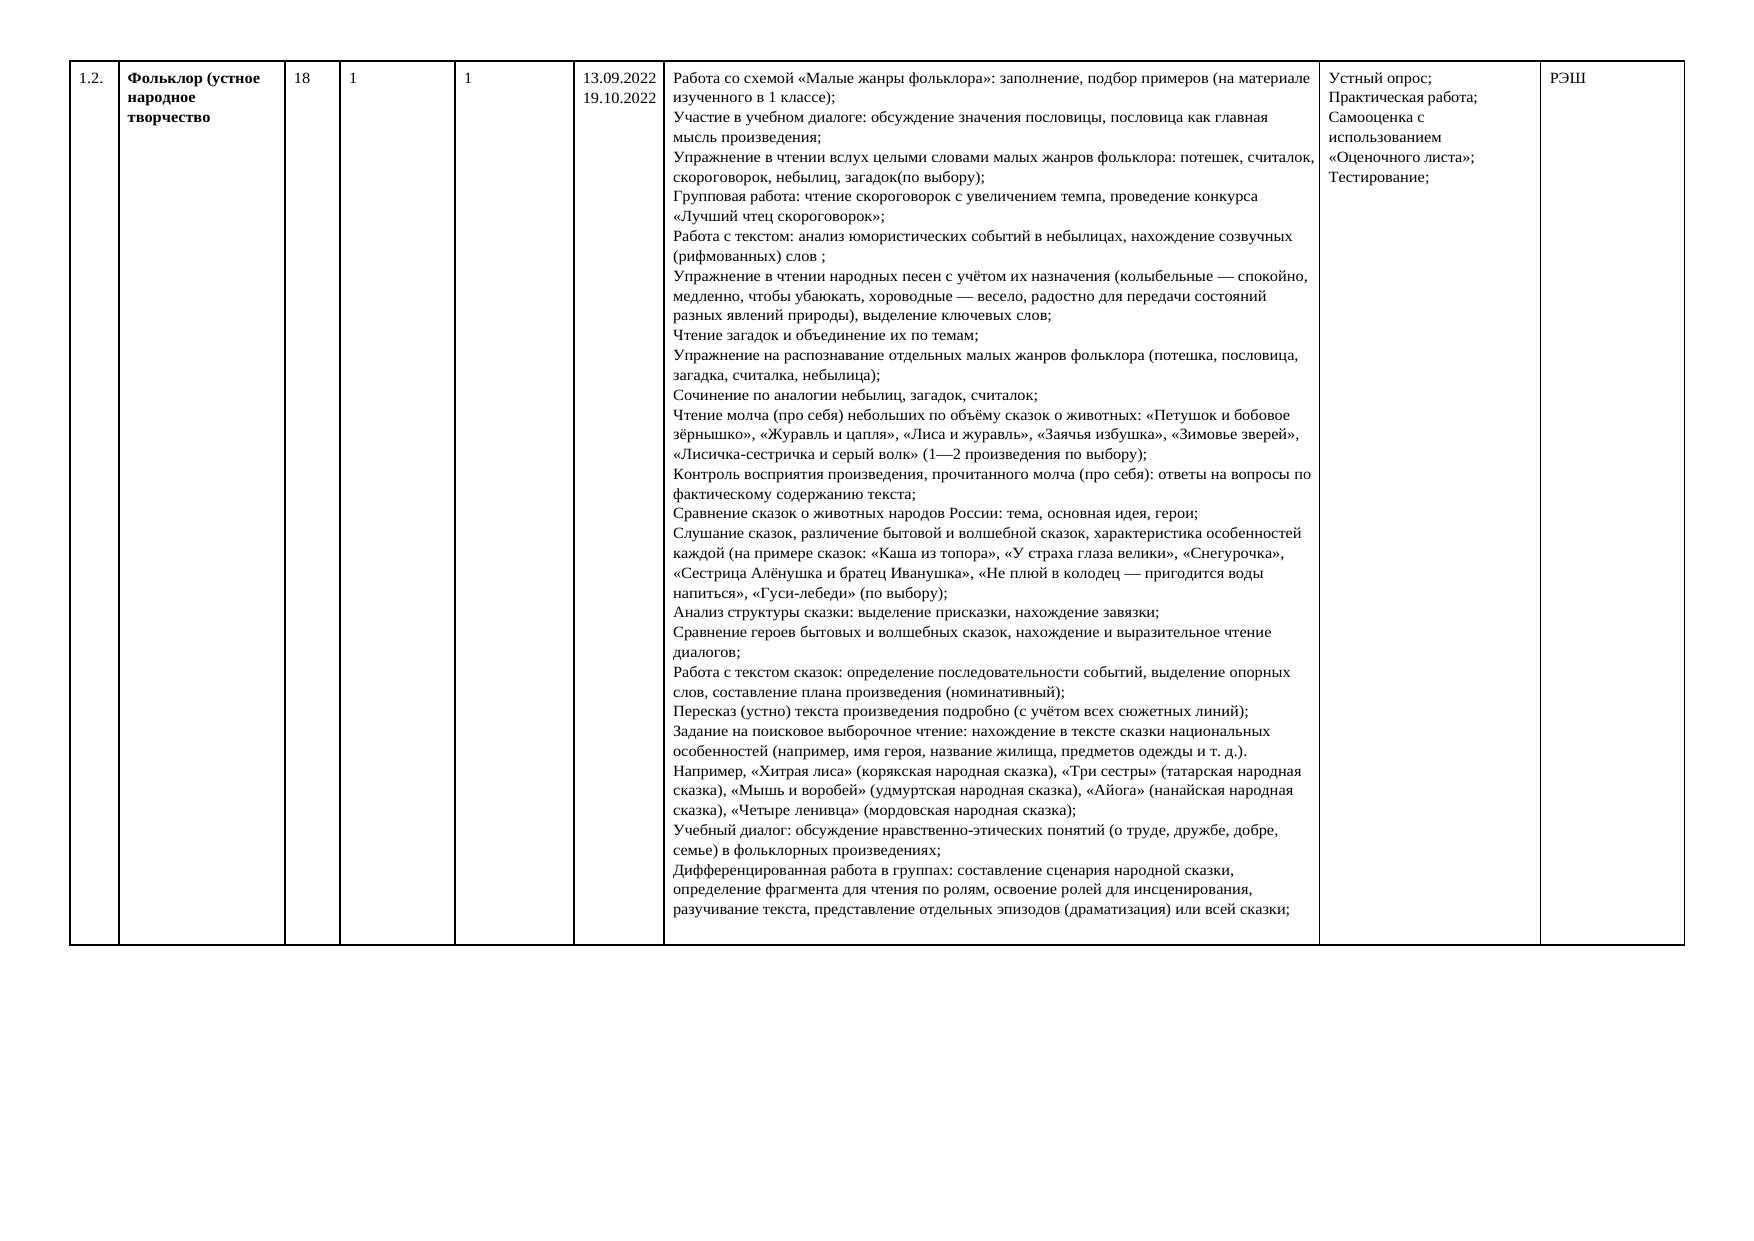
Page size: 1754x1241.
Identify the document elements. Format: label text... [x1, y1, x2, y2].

table_header 13.09.2022 19.10.2022 [575, 62, 663, 944]
table_header Фольклор (устное народное творчество [120, 62, 284, 944]
table_header 1 [341, 62, 454, 944]
table_header Устный опрос; Практическая работа; Самооценка с использованием «Оценочного листа»; Тестирование; [1320, 62, 1540, 944]
table_header Работа со схемой «Малые жанры фольклора»: заполнение, подбор примеров (на материале изученного в 1 классе); Участие в учебном диалоге: обсуждение значения пословицы, пословица как главная мысль произведения; Упражнение в чтении вслух целыми словами малых жанров фольклора: потешек, считалок, скороговорок, небылиц, загадок(по выбору); Групповая работа: чтение скороговорок с увеличением темпа, проведение конкурса «Лучший чтец скороговорок»; Работа с текстом: анализ юмористических событий в небылицах, нахождение созвучных (рифмованных) слов ; Упражнение в чтении народных песен с учётом их назначения (колыбельные — спокойно, медленно, чтобы убаюкать, хороводные — весело, радостно для передачи состояний разных явлений природы), выделение ключевых слов; Чтение загадок и объединение их по темам; Упражнение на распознавание отдельных малых жанров фольклора (потешка, пословица, загадка, считалка, небылица); Сочинение по аналогии небылиц, загадок, считалок; Чтение молча (про себя) небольших по объёму сказок о животных: «Петушок и бобовое зёрнышко», «Журавль и цапля», «Лиса и журавль», «Заячья избушка», «Зимовье зверей», «Лисичка-сестричка и серый волк» (1—2 произведения по выбору); Контроль восприятия произведения, прочитанного молча (про себя): ответы на вопросы по фактическому содержанию текста; Сравнение сказок о животных народов России: тема, основная идея, герои; Слушание сказок, различение бытовой и волшебной сказок, характеристика особенностей каждой (на примере сказок: «Каша из топора», «У страха глаза велики», «Снегурочка», «Сестрица Алёнушка и братец Иванушка», «Не плюй в колодец — пригодится воды напиться», «Гуси-лебеди» (по выбору); Анализ структуры сказки: выделение присказки, нахождение завязки; Сравнение героев бытовых и волшебных сказок, нахождение и выразительное чтение диалогов; Работа с текстом сказок: определение последовательности событий, выделение опорных слов, составление плана произведения (номинативный); Пересказ (устно) текста произведения подробно (с учётом всех сюжетных линий); Задание на поисковое выборочное чтение: нахождение в тексте сказки национальных особенностей (например, имя героя, название жилища, предметов одежды и т. д.). Например, «Хитрая лиса» (корякская народная сказка), «Три сестры» (татарская народная сказка), «Мышь и воробей» (удмуртская народная сказка), «Айога» (нанайская народная сказка), «Четыре ленивца» (мордовская народная сказка); Учебный диалог: обсуждение нравственно-этических понятий (о труде, дружбе, добре, семье) в фольклорных произведениях; Дифференцированная работа в группах: составление сценария народной сказки, определение фрагмента для чтения по ролям, освоение ролей для инсценирования, разучивание текста, представление отдельных эпизодов (драматизация) или всей сказки; [665, 62, 1319, 944]
table_header 1.2. [71, 62, 118, 944]
table_header РЭШ [1541, 62, 1684, 944]
table_header 18 [286, 62, 339, 944]
table_header 1 [456, 62, 573, 944]
